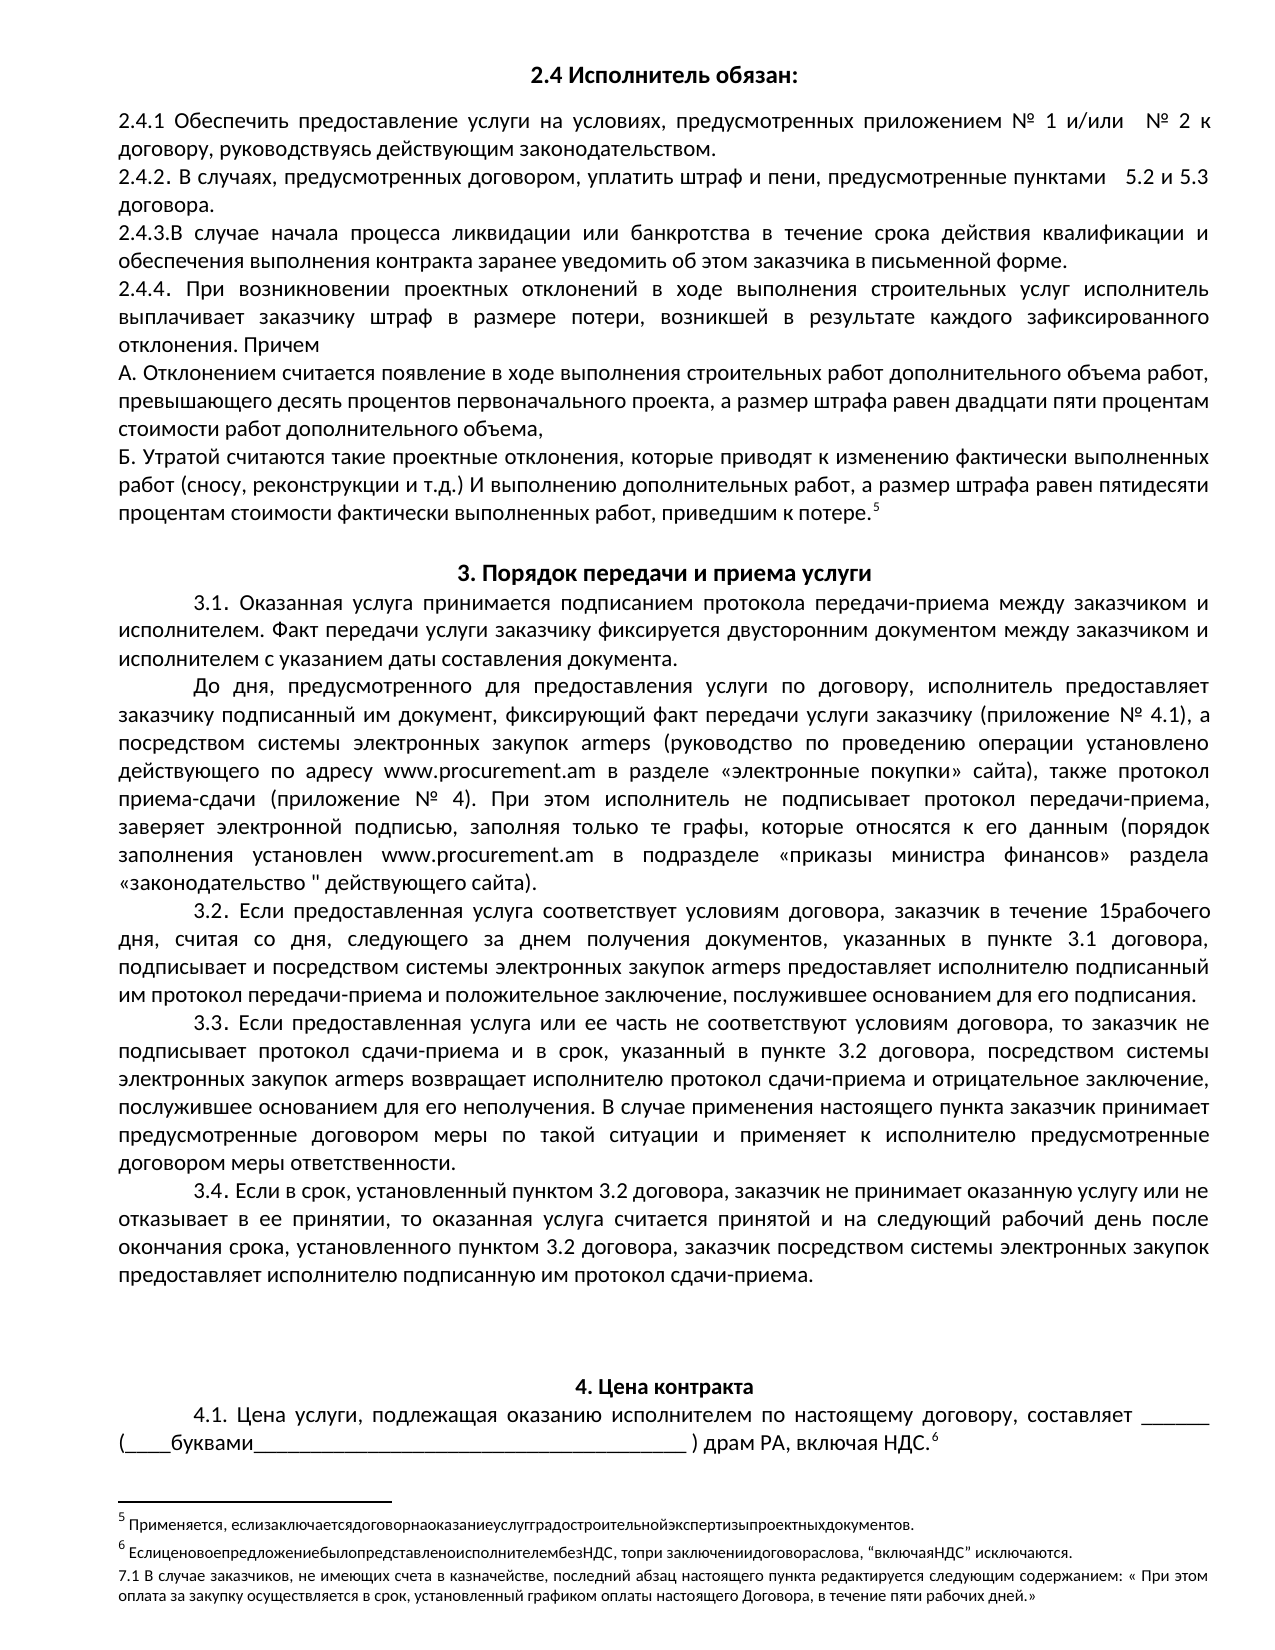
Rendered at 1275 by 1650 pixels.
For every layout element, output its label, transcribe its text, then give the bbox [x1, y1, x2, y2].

text 2.4.2․ В случаях, предусмотренных договором, уплатить штраф и пени, предусмотренные пунктами 5.2 и 5.3 договора. [118, 162, 1211, 218]
text 3. Порядок передачи и приема услуги [118, 557, 1211, 588]
text 3.4․ Если в срок, установленный пунктом 3.2 договора, заказчик не принимает оказанную услугу или не отказывает в ее принятии, то оказанная услуга считается принятой и на следующий рабочий день после окончания срока, установленного пунктом 3.2 договора, заказчик посредством системы электронных закупок предоставляет исполнителю подписанную им протокол сдачи-приема. [118, 1176, 1211, 1288]
text 2.4.1 Обеспечить предоставление услуги на условиях, предусмотренных приложением № 1 и/или № 2 к договору, руководствуясь действующим законодательством. [118, 106, 1211, 162]
text 3.3․ Если предоставленная услуга или ее часть не соответствуют условиям договора, то заказчик не подписывает протокол сдачи-приема и в срок, указанный в пункте 3.2 договора, посредством системы электронных закупок armeps возвращает исполнителю протокол сдачи-приема и отрицательное заключение, послужившее основанием для его неполучения. В случае применения настоящего пункта заказчик принимает предусмотренные договором меры по такой ситуации и применяет к исполнителю предусмотренные договором меры ответственности. [118, 1008, 1211, 1176]
text Б. Утратой считаются такие проектные отклонения, которые приводят к изменению фактически выполненных работ (сносу, реконструкции и т.д.) И выполнению дополнительных работ, а размер штрафа равен пятидесяти процентам стоимости фактически выполненных работ, приведшим к потере. [118, 442, 1211, 527]
text 4.1. Цена услуги, подлежащая оказанию исполнителем по настоящему договору, составляет ______ (____буквами______________________________________ ) драм РА, включая НДС. [118, 1400, 1211, 1456]
text 2.4.3.В случае начала процесса ликвидации или банкротства в течение срока действия квалификации и обеспечения выполнения контракта заранее уведомить об этом заказчика в письменной форме. [118, 218, 1211, 274]
text До дня, предусмотренного для предоставления услуги по договору, исполнитель предоставляет заказчику подписанный им документ, фиксирующий факт передачи услуги заказчику (приложение № 4.1), а посредством системы электронных закупок armeps (руководство по проведению операции установлено действующего по адресу www.procurement.am в разделе «электронные покупки» сайта), также протокол приема-сдачи (приложение № 4). При этом исполнитель не подписывает протокол передачи-приема, заверяет электронной подписью, заполняя только те графы, которые относятся к его данным (порядок заполнения установлен www.procurement.am в подразделе «приказы министра финансов» раздела «законодательство " действующего сайта). [118, 672, 1211, 896]
text 4. Цена контракта [118, 1372, 1211, 1400]
text 3.1․ Оказанная услуга принимается подписанием протокола передачи-приема между заказчиком и исполнителем. Факт передачи услуги заказчику фиксируется двусторонним документом между заказчиком и исполнителем с указанием даты составления документа. [118, 588, 1211, 672]
text 2.4.4․ При возникновении проектных отклонений в ходе выполнения строительных услуг исполнитель выплачивает заказчику штраф в размере потери, возникшей в результате каждого зафиксированного отклонения. Причем [118, 274, 1211, 358]
text А. Отклонением считается появление в ходе выполнения строительных работ дополнительного объема работ, превышающего десять процентов первоначального проекта, а размер штрафа равен двадцати пяти процентам стоимости работ дополнительного объема, [118, 358, 1211, 442]
text 2.4 Исполнитель обязан: [118, 59, 1211, 89]
text 3.2․ Если предоставленная услуга соответствует условиям договора, заказчик в течение 15рабочего дня, считая со дня, следующего за днем получения документов, указанных в пункте 3.1 договора, подписывает и посредством системы электронных закупок armeps предоставляет исполнителю подписанный им протокол передачи-приема и положительное заключение, послужившее основанием для его подписания. [118, 896, 1211, 1008]
